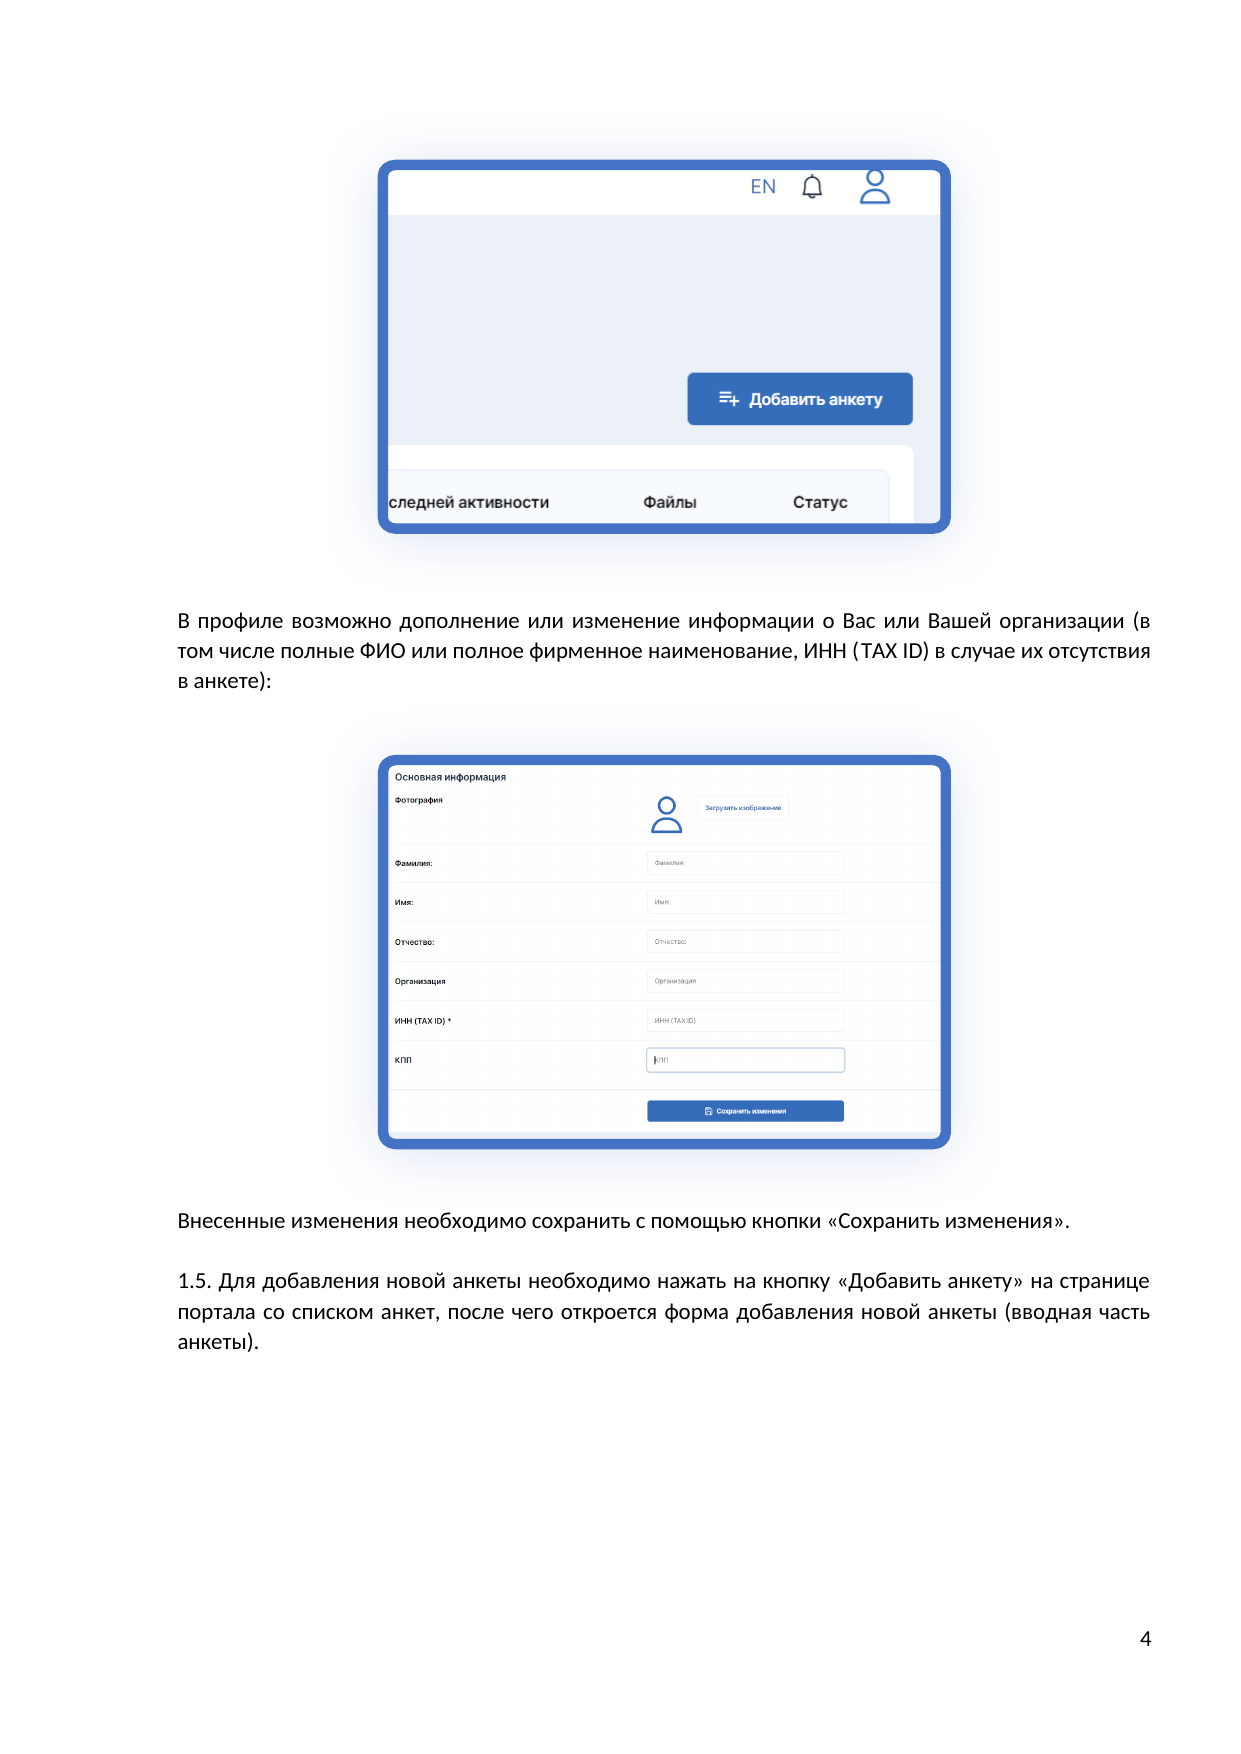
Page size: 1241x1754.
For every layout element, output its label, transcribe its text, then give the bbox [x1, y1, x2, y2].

picture [389, 171, 940, 523]
text В профиле возможно дополнение или изменение информации о Вас или Вашей организации (в том числе полные ФИО или полное фирменное наименование, ИНН (TAX ID) в случае их отсутствия в анкете): [177, 606, 1152, 694]
picture [389, 766, 940, 1138]
list 1.5. Для добавления новой анкеты необходимо нажать на кнопку «Добавить анкету» на странице портала со списком анкет, после чего откроется форма добавления новой анкеты (вводная часть анкеты). [177, 1267, 1152, 1355]
list Внесенные изменения необходимо сохранить с помощью кнопки «Сохранить изменения». [177, 1206, 1152, 1234]
